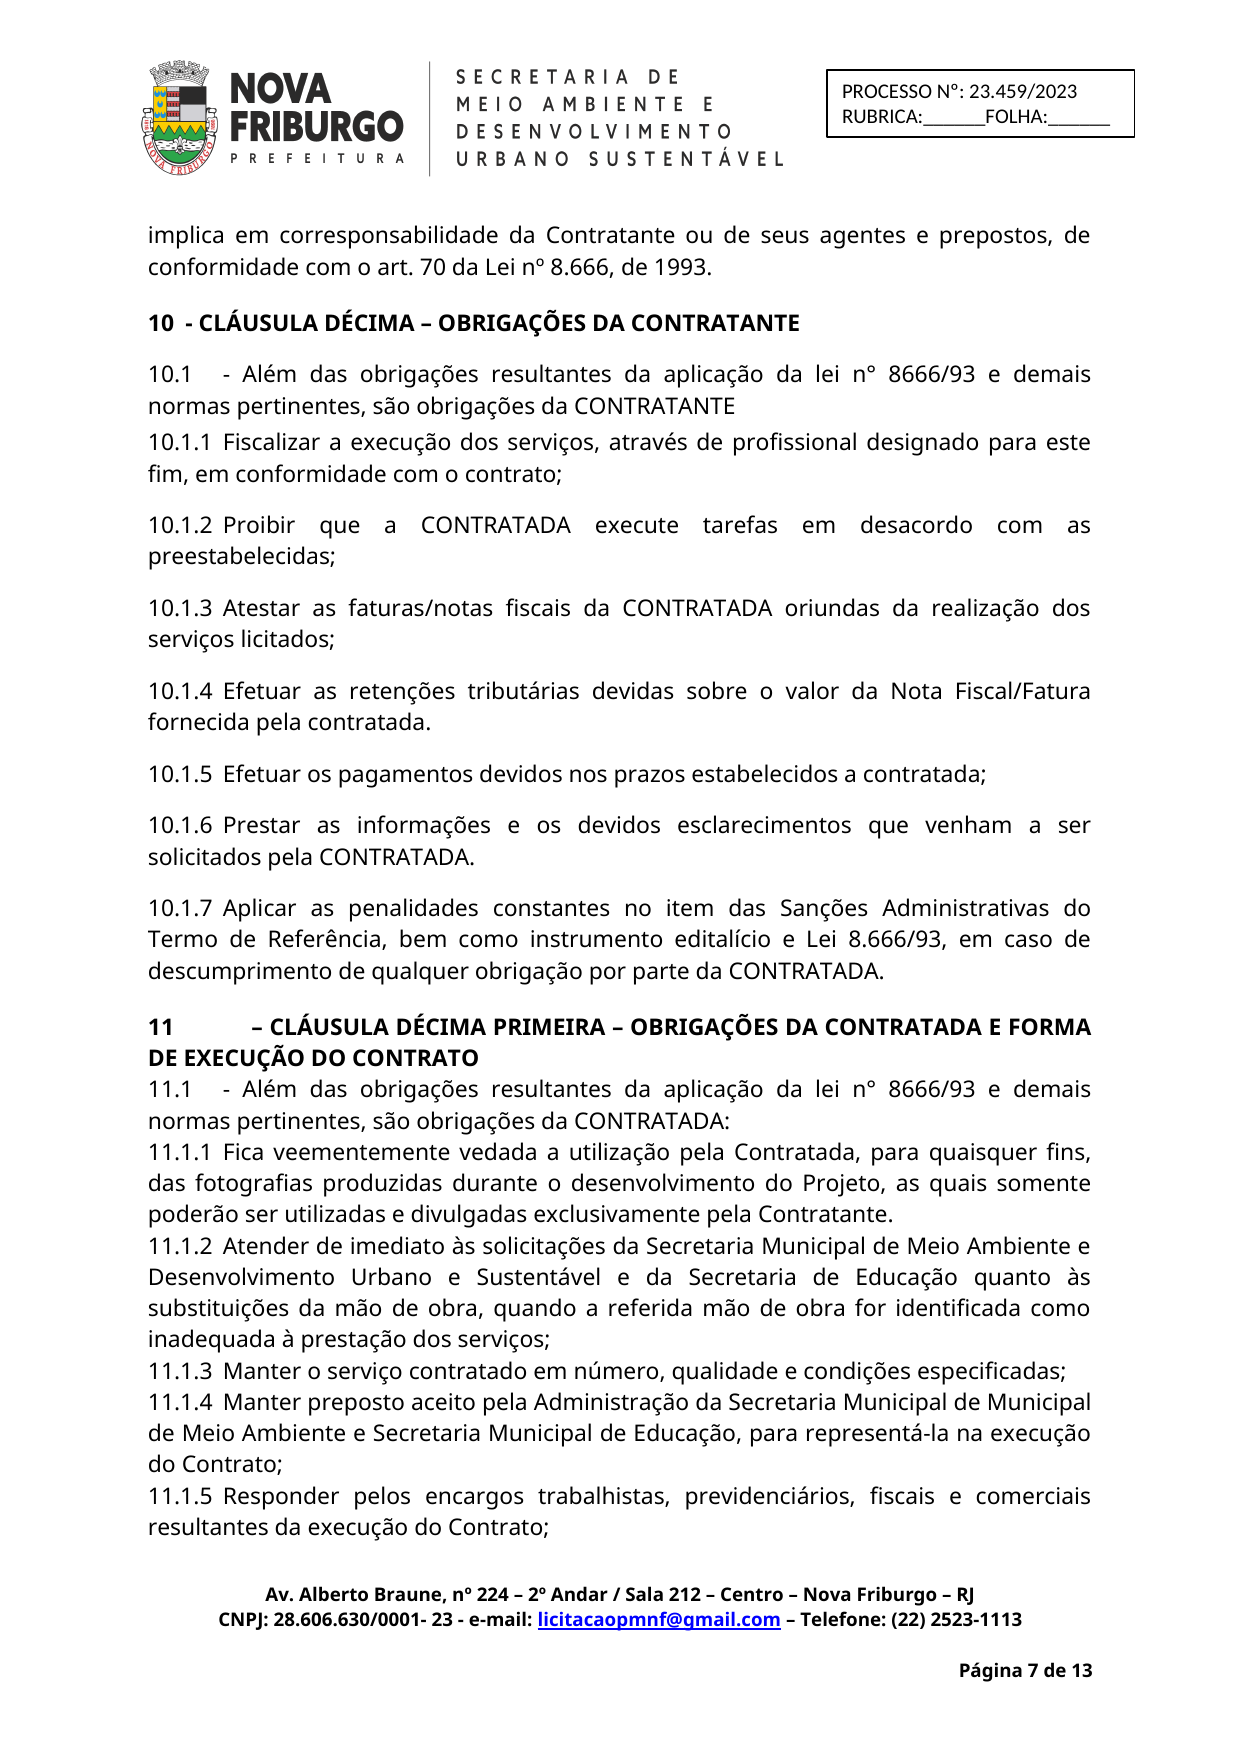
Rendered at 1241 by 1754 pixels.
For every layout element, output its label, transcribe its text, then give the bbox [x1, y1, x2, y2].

list - CLÁUSULA DÉCIMA – OBRIGAÇÕES DA CONTRATANTE [148, 307, 1092, 338]
list - Além das obrigações resultantes da aplicação da lei n° 8666/93 e demais normas pertinentes, são obrigações da CONTRATANTE [148, 358, 1092, 421]
list Fiscalizar a execução dos serviços, através de profissional designado para este fim, em conformidade com o contrato; [148, 426, 1092, 489]
list Proibir que a CONTRATADA execute tarefas em desacordo com as preestabelecidas; [148, 509, 1092, 572]
list Fica veementemente vedada a utilização pela Contratada, para quaisquer fins, das fotografias produzidas durante o desenvolvimento do Projeto, as quais somente poderão ser utilizadas e divulgadas exclusivamente pela Contratante. [148, 1136, 1092, 1229]
picture [118, 44, 797, 189]
list Efetuar os pagamentos devidos nos prazos estabelecidos a contratada; [148, 758, 1092, 789]
list Manter o serviço contratado em número, qualidade e condições especificadas; [148, 1354, 1092, 1386]
list Efetuar as retenções tributárias devidas sobre o valor da Nota Fiscal/Fatura fornecida pela contratada. [148, 675, 1092, 737]
list Prestar as informações e os devidos esclarecimentos que venham a ser solicitados pela CONTRATADA. [148, 809, 1092, 872]
list - Além das obrigações resultantes da aplicação da lei n° 8666/93 e demais normas pertinentes, são obrigações da CONTRATADA: [148, 1073, 1092, 1136]
list Atender de imediato às solicitações da Secretaria Municipal de Meio Ambiente e Desenvolvimento Urbano e Sustentável e da Secretaria de Educação quanto às substituições da mão de obra, quando a referida mão de obra for identificada como inadequada à prestação dos serviços; [148, 1229, 1092, 1354]
list Manter preposto aceito pela Administração da Secretaria Municipal de Municipal de Meio Ambiente e Secretaria Municipal de Educação, para representá-la na execução do Contrato; [148, 1386, 1092, 1479]
list Atestar as faturas/notas fiscais da CONTRATADA oriundas da realização dos serviços licitados; [148, 592, 1092, 654]
list – CLÁUSULA DÉCIMA PRIMEIRA – OBRIGAÇÕES DA CONTRATADA E FORMA DE EXECUÇÃO DO CONTRATO [148, 1011, 1092, 1073]
list Responder pelos encargos trabalhistas, previdenciários, fiscais e comerciais resultantes da execução do Contrato; [148, 1479, 1092, 1542]
list Aplicar as penalidades constantes no item das Sanções Administrativas do Termo de Referência, bem como instrumento editalício e Lei 8.666/93, em caso de descumprimento de qualquer obrigação por parte da CONTRATADA. [148, 892, 1092, 986]
